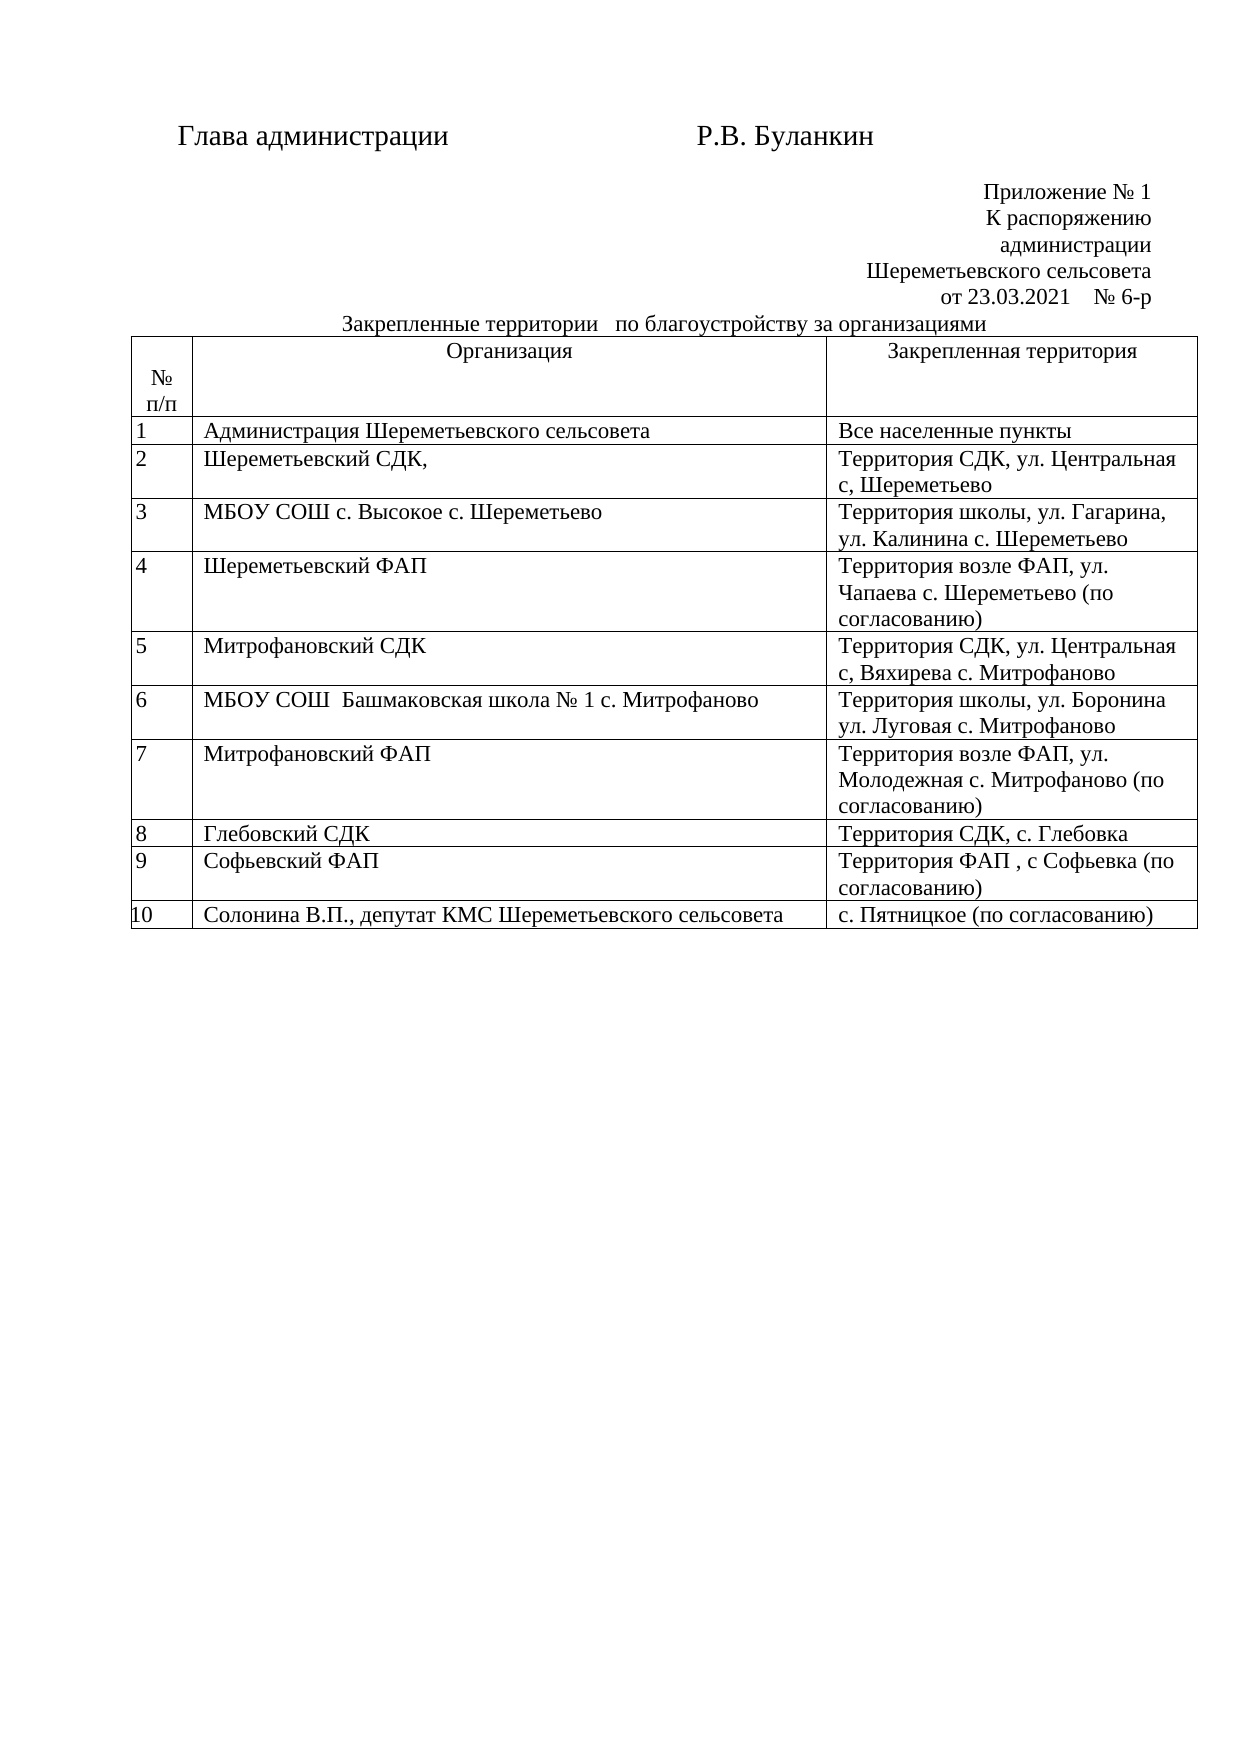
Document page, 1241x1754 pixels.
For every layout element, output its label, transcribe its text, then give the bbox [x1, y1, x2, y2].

table_header Организация [193, 337, 826, 416]
text администрации [177, 231, 1152, 257]
table_cell Территория школы, ул. Гагарина, ул. Калинина с. Шереметьево [827, 499, 1197, 551]
table_cell Митрофановский СДК [193, 632, 826, 685]
table_cell Территория СДК, с. Глебовка [827, 820, 1197, 846]
table_cell Территория возле ФАП, ул. Молодежная с. Митрофаново (по согласованию) [827, 740, 1197, 819]
table_cell 6 [132, 686, 192, 739]
table_cell Шереметьевский СДК, [193, 445, 826, 497]
table_cell Шереметьевский ФАП [193, 552, 826, 631]
table_cell МБОУ СОШ Башмаковская школа № 1 с. Митрофаново [193, 686, 826, 739]
text Приложение № 1 [177, 178, 1152, 204]
table_cell 7 [132, 740, 192, 819]
table_cell Территория ФАП , с Софьевка (по согласованию) [827, 847, 1197, 900]
table_cell с. Пятницкое (по согласованию) [827, 901, 1197, 927]
table_cell 5 [132, 632, 192, 685]
text от 23.03.2021 № 6-р [177, 283, 1152, 310]
text Глава администрации Р.В. Буланкин [177, 118, 1152, 152]
table_cell Администрация Шереметьевского сельсовета [193, 417, 826, 444]
table_cell Территория СДК, ул. Центральная с, Шереметьево [827, 445, 1197, 497]
table_header № п/п [132, 337, 192, 416]
table_cell МБОУ СОШ с. Высокое с. Шереметьево [193, 499, 826, 551]
table_cell 1 [132, 417, 192, 444]
table_cell Солонина В.П., депутат КМС Шереметьевского сельсовета [193, 901, 826, 927]
table_cell Митрофановский ФАП [193, 740, 826, 819]
table_cell 2 [132, 445, 192, 497]
table_cell Все населенные пункты [827, 417, 1197, 444]
table_cell 8 [132, 820, 192, 846]
table_cell Территория СДК, ул. Центральная с, Вяхирева с. Митрофаново [827, 632, 1197, 685]
table_cell Территория школы, ул. Боронина ул. Луговая с. Митрофаново [827, 686, 1197, 739]
table_cell 3 [132, 499, 192, 551]
text Шереметьевского сельсовета [177, 257, 1152, 283]
table_cell Территория возле ФАП, ул. Чапаева с. Шереметьево (по согласованию) [827, 552, 1197, 631]
text Закрепленные территории по благоустройству за организациями [177, 310, 1152, 336]
table_cell Глебовский СДК [193, 820, 826, 846]
table_cell Софьевский ФАП [193, 847, 826, 900]
table_cell 4 [132, 552, 192, 631]
text К распоряжению [177, 204, 1152, 231]
table_header Закрепленная территория [827, 337, 1197, 416]
table_cell 9 [132, 847, 192, 900]
table_cell 10 [132, 901, 192, 927]
